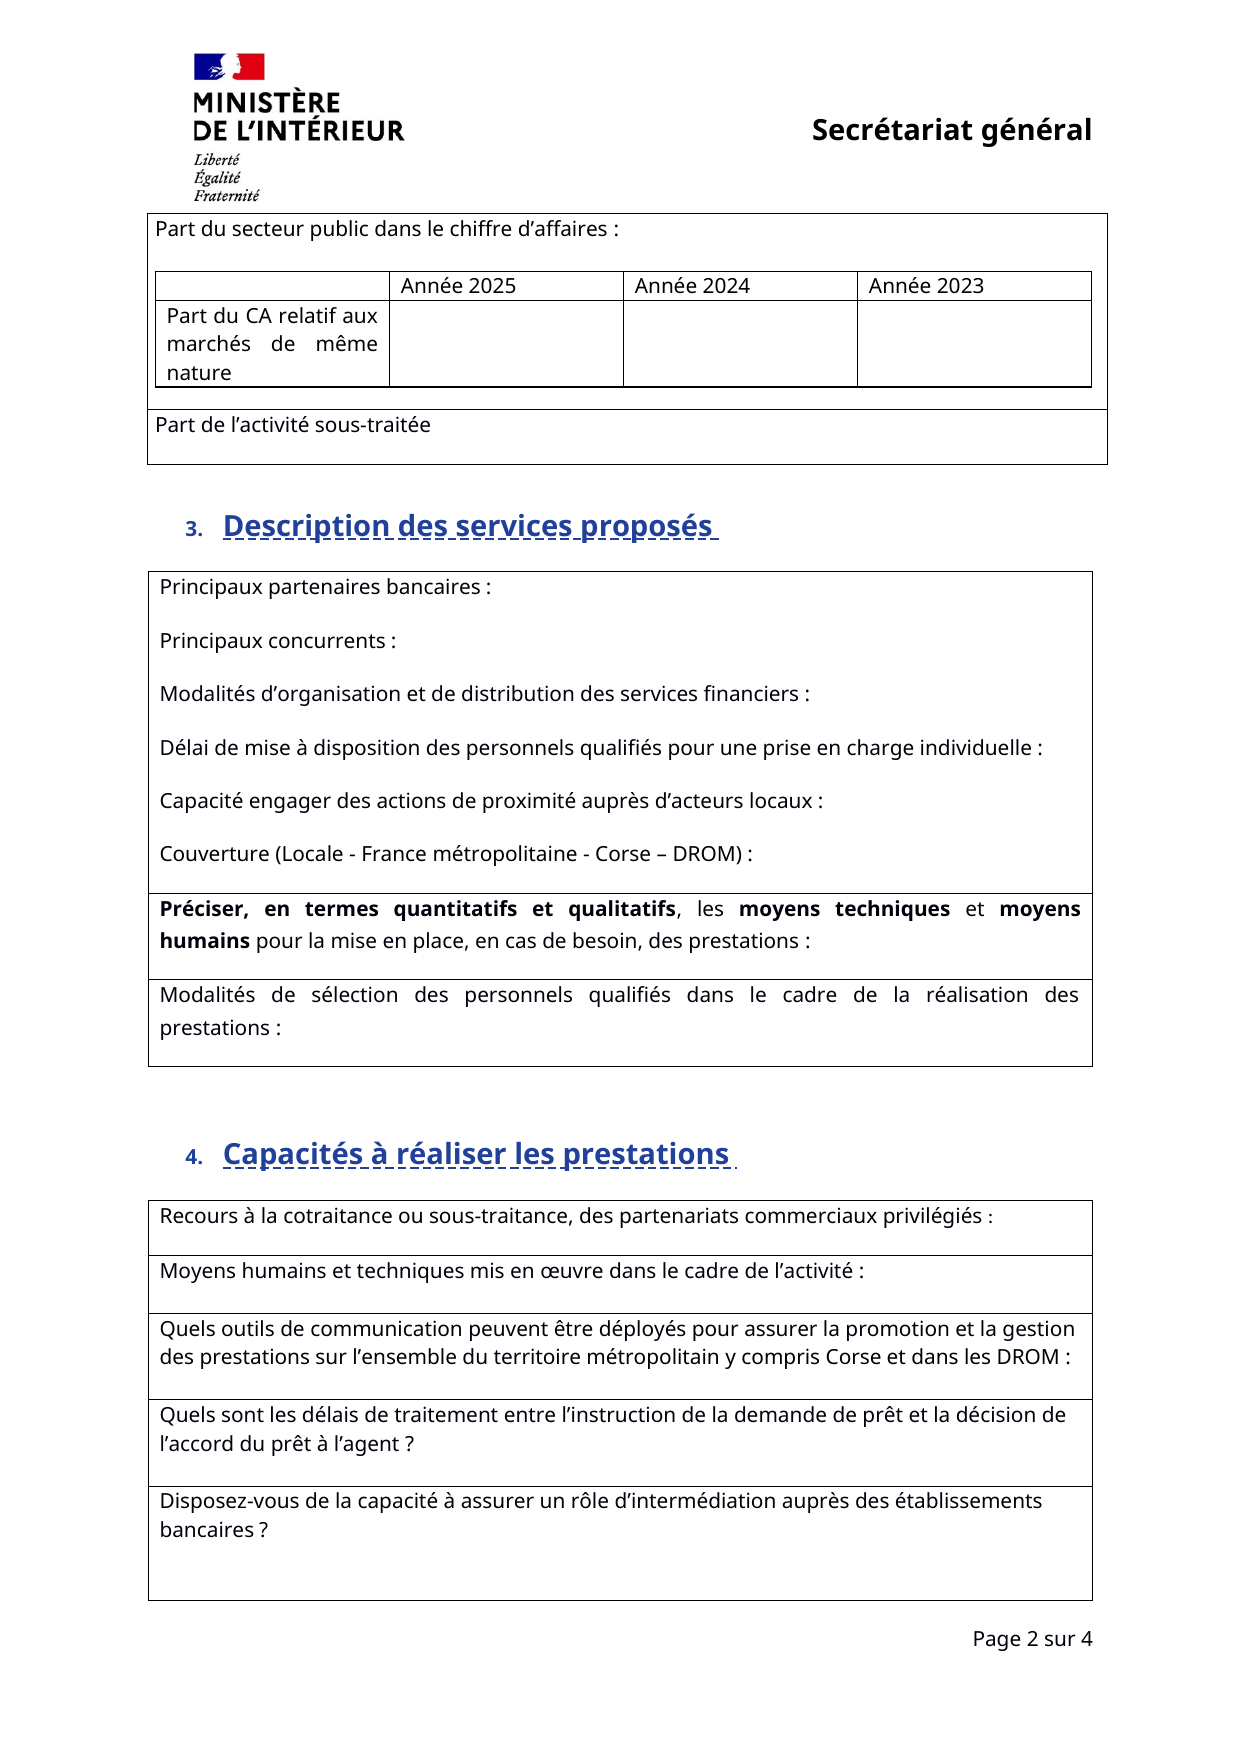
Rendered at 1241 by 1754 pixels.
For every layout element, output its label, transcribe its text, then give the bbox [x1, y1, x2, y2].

picture [192, 53, 406, 200]
table_header Principaux partenaires bancaires : Principaux concurrents : Modalités d’organisation et de distribution des services financiers : Délai de mise à disposition des personnels qualifiés pour une prise en charge individuelle : Capacité engager des actions de proximité auprès d’acteurs locaux : Couverture (Locale - France métropolitaine - Corse – DROM) : [149, 572, 1092, 893]
table_cell Préciser, en termes quantitatifs et qualitatifs, les moyens techniques et moyens humains pour la mise en place, en cas de besoin, des prestations : [149, 894, 1092, 979]
list Capacités à réaliser les prestations [185, 1134, 1093, 1173]
table_cell Quels outils de communication peuvent être déployés pour assurer la promotion et la gestion des prestations sur l’ensemble du territoire métropolitain y compris Corse et dans les DROM : [149, 1314, 1092, 1399]
table_cell Moyens humains et techniques mis en œuvre dans le cadre de l’activité : [149, 1256, 1092, 1313]
table_cell Part de l’activité sous-traitée [148, 410, 1107, 464]
table_cell Modalités de sélection des personnels qualifiés dans le cadre de la réalisation des prestations : [149, 980, 1092, 1066]
table_header Recours à la cotraitance ou sous-traitance, des partenariats commerciaux privilégiés : [149, 1201, 1092, 1255]
list Description des services proposés [185, 505, 1093, 544]
table_cell Part du secteur public dans le chiffre d’affaires : [148, 214, 1107, 409]
table_cell Quels sont les délais de traitement entre l’instruction de la demande de prêt et la décision de l’accord du prêt à l’agent ? [149, 1400, 1092, 1486]
